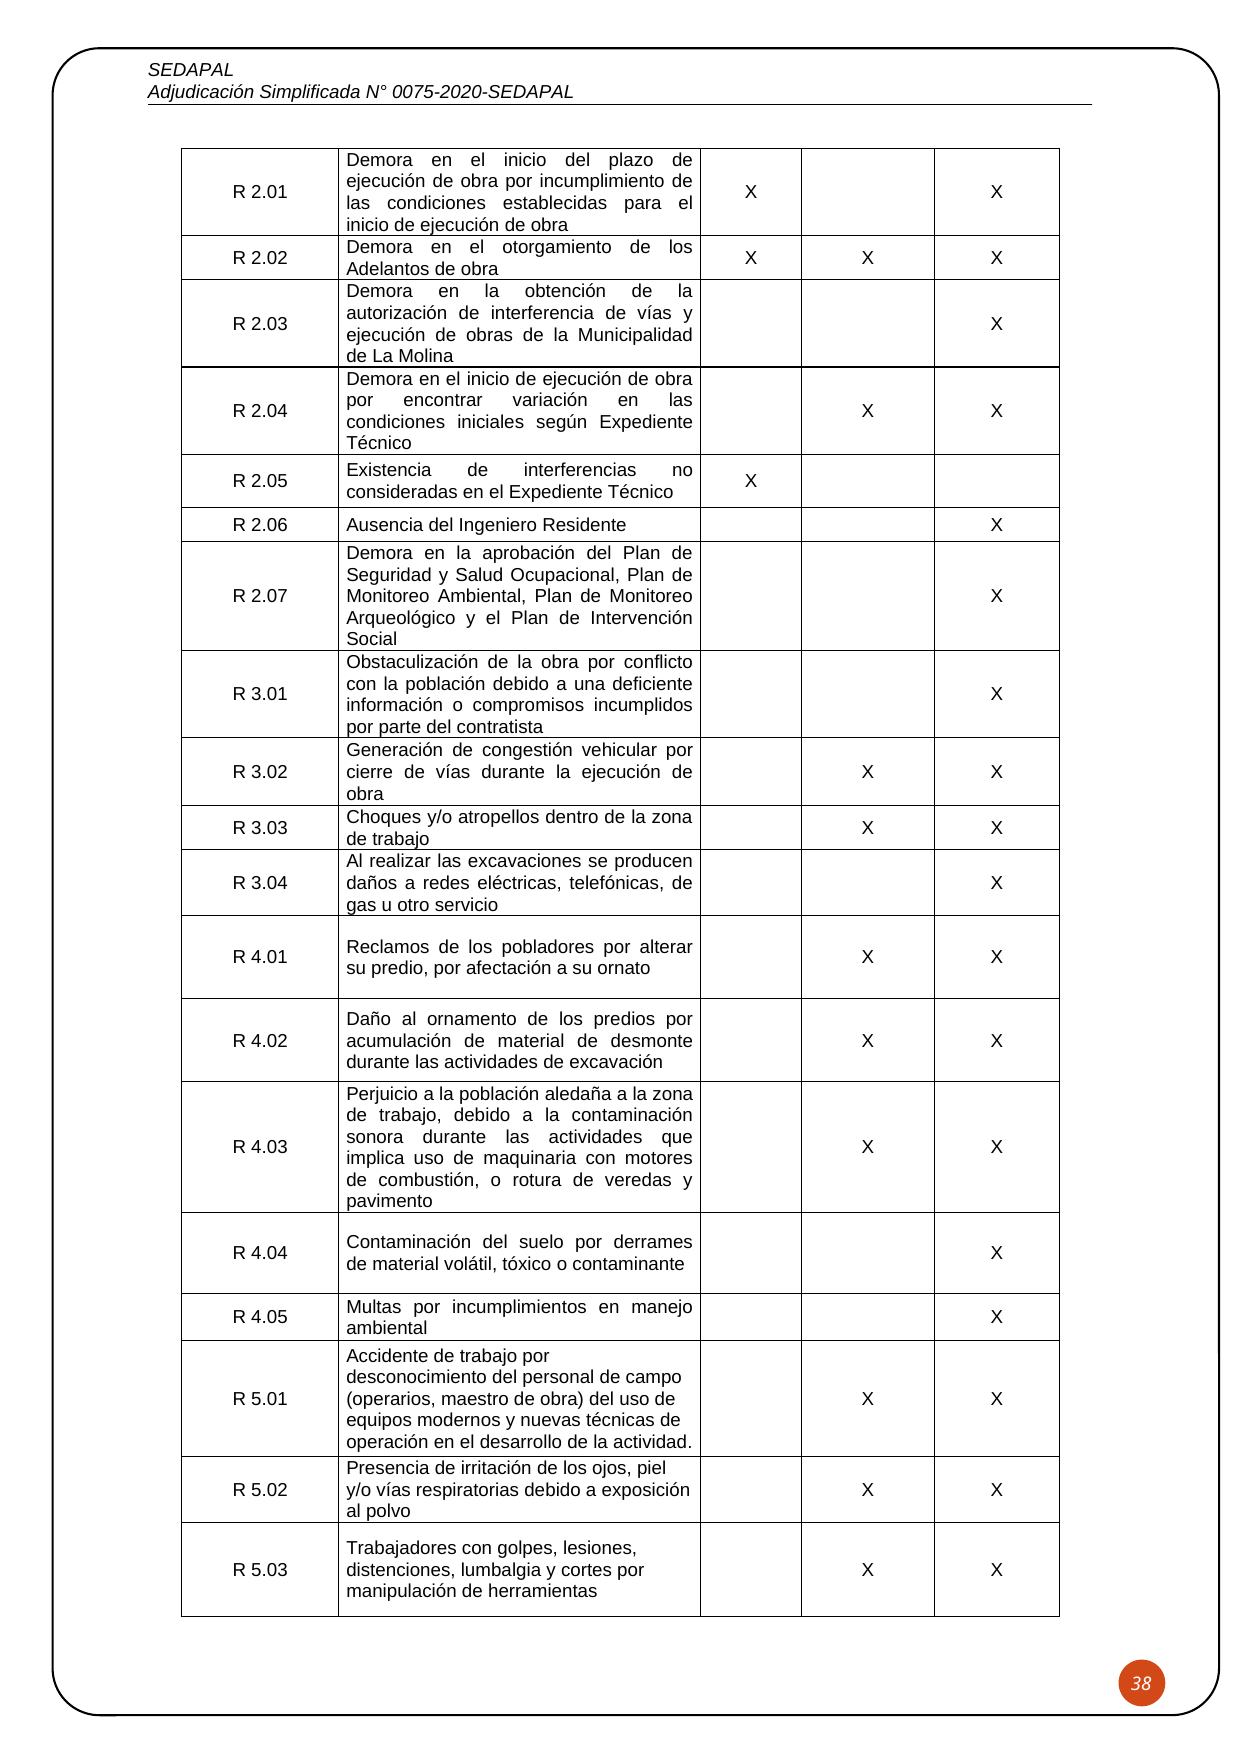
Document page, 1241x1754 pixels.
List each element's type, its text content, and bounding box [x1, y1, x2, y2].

table_cell [802, 280, 934, 366]
table_cell R 3.01 [182, 651, 338, 737]
table_cell R 5.02 [182, 1457, 338, 1522]
table_cell R 4.03 [182, 1082, 338, 1212]
table_cell X [802, 1457, 934, 1522]
table_cell R 3.04 [182, 850, 338, 915]
table_cell Demora en el otorgamiento de los Adelantos de obra [339, 236, 700, 279]
table_cell X [802, 1523, 934, 1616]
table_cell X [935, 1341, 1059, 1456]
table_cell Generación de congestión vehicular por cierre de vías durante la ejecución de obra [339, 738, 700, 805]
table_cell X [935, 1213, 1059, 1293]
table_cell X [802, 916, 934, 998]
table_cell R 2.05 [182, 455, 338, 507]
table_cell X [802, 999, 934, 1081]
table_cell [701, 280, 801, 366]
table_cell X [935, 368, 1059, 454]
table_cell R 2.03 [182, 280, 338, 366]
table_cell X [935, 508, 1059, 541]
table_cell Ausencia del Ingeniero Residente [339, 508, 700, 541]
table_cell [701, 1082, 801, 1212]
table_cell Obstaculización de la obra por conflicto con la población debido a una deficiente información o compromisos incumplidos por parte del contratista [339, 651, 700, 737]
table_cell [701, 1341, 801, 1456]
table_cell R 3.02 [182, 738, 338, 805]
table_cell [802, 850, 934, 915]
table_cell R 4.05 [182, 1294, 338, 1340]
table_cell Contaminación del suelo por derrames de material volátil, tóxico o contaminante [339, 1213, 700, 1293]
table_cell Reclamos de los pobladores por alterar su predio, por afectación a su ornato [339, 916, 700, 998]
table_cell X [935, 651, 1059, 737]
table_cell [802, 1294, 934, 1340]
table_cell [802, 149, 934, 235]
table_cell R 5.01 [182, 1341, 338, 1456]
table_cell X [935, 542, 1059, 650]
table_cell X [802, 1341, 934, 1456]
table_cell X [935, 1082, 1059, 1212]
table_cell Demora en la aprobación del Plan de Seguridad y Salud Ocupacional, Plan de Monitoreo Ambiental, Plan de Monitoreo Arqueológico y el Plan de Intervención Social [339, 542, 700, 650]
table_cell [701, 1294, 801, 1340]
table_cell R 2.04 [182, 368, 338, 454]
table_cell [802, 1213, 934, 1293]
table_cell X [935, 916, 1059, 998]
table_cell [701, 850, 801, 915]
table_cell X [935, 850, 1059, 915]
table_cell Demora en el inicio del plazo de ejecución de obra por incumplimiento de las condiciones establecidas para el inicio de ejecución de obra [339, 149, 700, 235]
table_cell R 4.04 [182, 1213, 338, 1293]
table_cell [701, 508, 801, 541]
table_cell X [935, 280, 1059, 366]
table_cell [701, 542, 801, 650]
table_cell [701, 738, 801, 805]
table_cell X [935, 738, 1059, 805]
table_cell X [935, 1294, 1059, 1340]
table_cell X [935, 999, 1059, 1081]
table_cell Trabajadores con golpes, lesiones, distenciones, lumbalgia y cortes por manipulación de herramientas [339, 1523, 700, 1616]
table_cell Al realizar las excavaciones se producen daños a redes eléctricas, telefónicas, de gas u otro servicio [339, 850, 700, 915]
table_cell X [802, 738, 934, 805]
table_cell [701, 1523, 801, 1616]
table_cell X [935, 1457, 1059, 1522]
table_cell Choques y/o atropellos dentro de la zona de trabajo [339, 806, 700, 849]
table_cell R 3.03 [182, 806, 338, 849]
table_cell X [802, 368, 934, 454]
table_cell X [935, 149, 1059, 235]
table_cell Existencia de interferencias no consideradas en el Expediente Técnico [339, 455, 700, 507]
table_cell Multas por incumplimientos en manejo ambiental [339, 1294, 700, 1340]
table_cell R 4.01 [182, 916, 338, 998]
table_cell X [701, 149, 801, 235]
table_cell [935, 455, 1059, 507]
table_cell Perjuicio a la población aledaña a la zona de trabajo, debido a la contaminación sonora durante las actividades que implica uso de maquinaria con motores de combustión, o rotura de veredas y pavimento [339, 1082, 700, 1212]
table_cell R 2.02 [182, 236, 338, 279]
table_cell X [935, 236, 1059, 279]
table_cell [802, 542, 934, 650]
table_cell R 4.02 [182, 999, 338, 1081]
table_cell X [935, 806, 1059, 849]
table_cell R 2.01 [182, 149, 338, 235]
table_cell [701, 1457, 801, 1522]
table_cell [802, 455, 934, 507]
table_cell Daño al ornamento de los predios por acumulación de material de desmonte durante las actividades de excavación [339, 999, 700, 1081]
table_cell [701, 1213, 801, 1293]
table_cell X [802, 1082, 934, 1212]
table_cell X [802, 236, 934, 279]
table_cell X [802, 806, 934, 849]
table_cell X [701, 236, 801, 279]
table_cell [701, 806, 801, 849]
table_cell Demora en la obtención de la autorización de interferencia de vías y ejecución de obras de la Municipalidad de La Molina [339, 280, 700, 366]
table_cell [701, 651, 801, 737]
table_cell Accidente de trabajo por desconocimiento del personal de campo (operarios, maestro de obra) del uso de equipos modernos y nuevas técnicas de operación en el desarrollo de la actividad. [339, 1341, 700, 1456]
table_cell Demora en el inicio de ejecución de obra por encontrar variación en las condiciones iniciales según Expediente Técnico [339, 368, 700, 454]
table_cell X [935, 1523, 1059, 1616]
table_cell Presencia de irritación de los ojos, piel y/o vías respiratorias debido a exposición al polvo [339, 1457, 700, 1522]
table_cell [802, 508, 934, 541]
table_cell X [701, 455, 801, 507]
table_cell R 2.06 [182, 508, 338, 541]
table_cell [802, 651, 934, 737]
table_cell [701, 999, 801, 1081]
table_cell [701, 916, 801, 998]
table_cell R 2.07 [182, 542, 338, 650]
table_cell R 5.03 [182, 1523, 338, 1616]
table_cell [701, 368, 801, 454]
